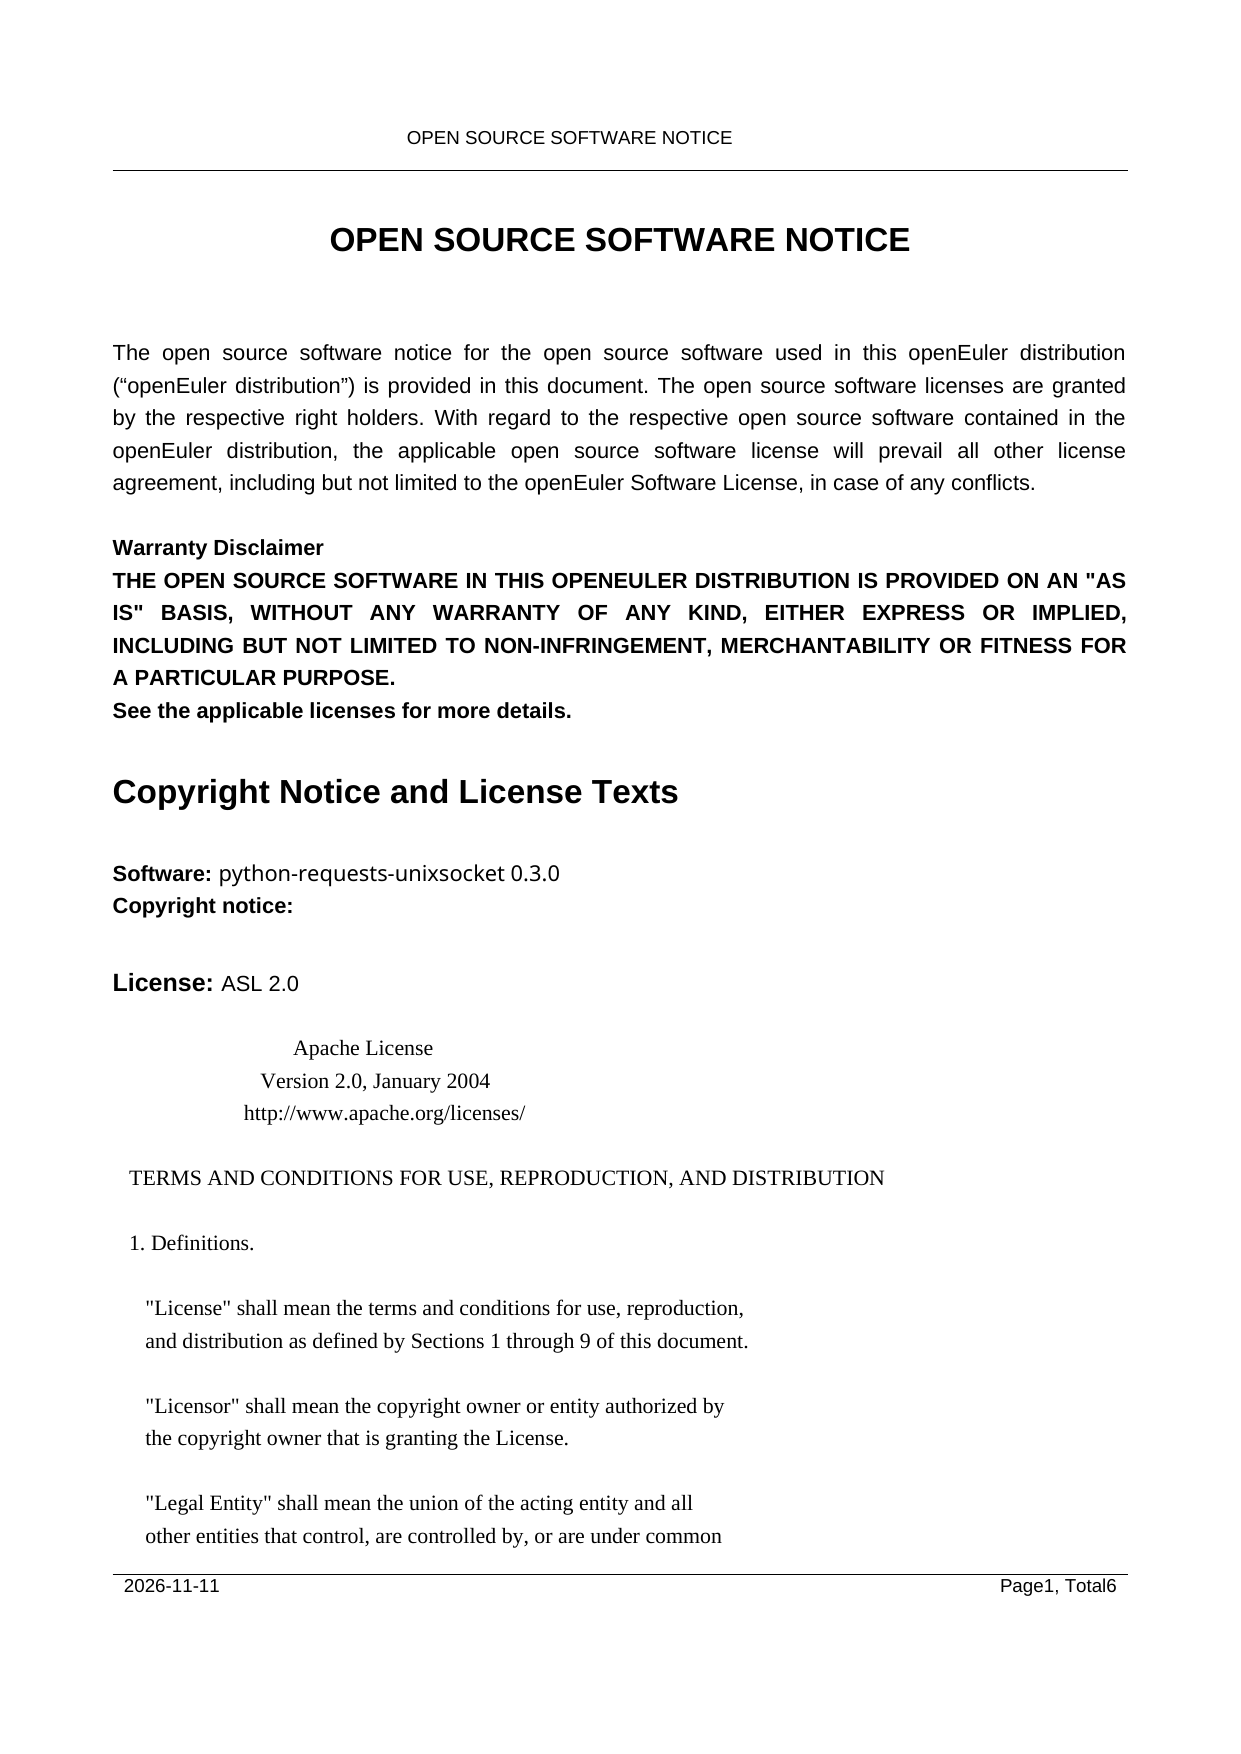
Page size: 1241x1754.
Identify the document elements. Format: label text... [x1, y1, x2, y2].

text THE OPEN SOURCE SOFTWARE IN THIS OPENEULER DISTRIBUTION IS PROVIDED ON AN "AS IS" BASIS, WITHOUT ANY WARRANTY OF ANY KIND, EITHER EXPRESS OR IMPLIED, INCLUDING BUT NOT LIMITED TO NON-INFRINGEMENT, MERCHANTABILITY OR FITNESS FOR A PARTICULAR PURPOSE. See the applicable licenses for more details. [112, 564, 1128, 726]
text License: ASL 2.0 [112, 966, 1128, 999]
text Copyright Notice and License Texts [112, 759, 1128, 824]
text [112, 999, 1128, 1551]
title Software: python-requests-unixsocket 0.3.0 [112, 856, 1128, 889]
text The open source software notice for the open source software used in this openEuler distribution (“openEuler distribution”) is provided in this document. The open source software licenses are granted by the respective right holders. With regard to the respective open source software contained in the openEuler distribution, the applicable open source software license will prevail all other license agreement, including but not limited to the openEuler Software License, in case of any conflicts. [112, 336, 1128, 499]
text OPEN SOURCE SOFTWARE NOTICE [112, 206, 1128, 271]
text Warranty Disclaimer [112, 531, 1128, 564]
text Copyright notice: [112, 889, 1128, 921]
